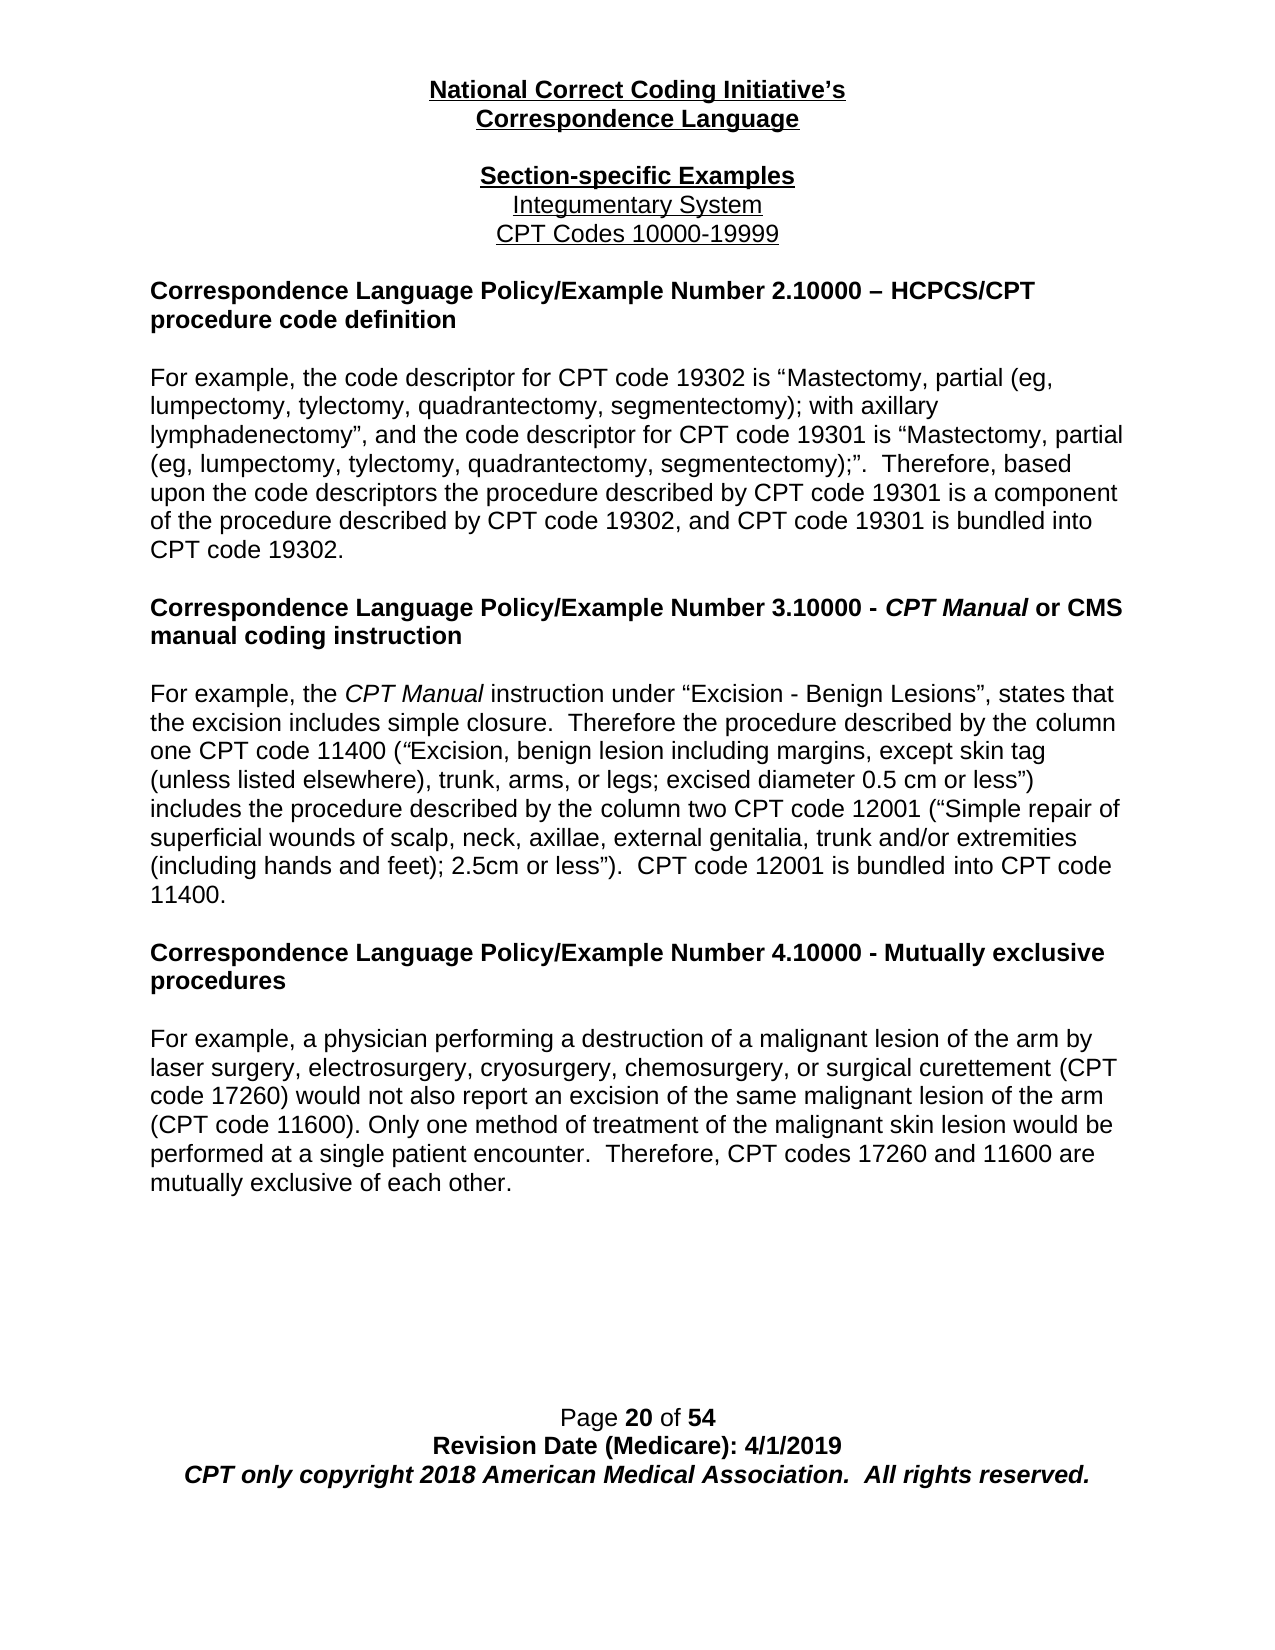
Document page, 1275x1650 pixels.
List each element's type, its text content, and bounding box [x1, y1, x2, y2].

subtitle CPT Codes 10000-19999 [150, 219, 1125, 247]
subtitle Correspondence Language Policy/Example Number 2.10000 – HCPCS/CPT procedure code definition [150, 276, 1125, 334]
text Section-specific Examples [150, 161, 1125, 190]
subtitle Correspondence Language Policy/Example Number 3.10000 - CPT Manual or CMS manual coding instruction [150, 592, 1125, 650]
text For example, the CPT Manual instruction under “Excision - Benign Lesions”, states that the excision includes simple closure. Therefore the procedure described by the column one CPT code 11400 (“Excision, benign lesion including margins, except skin tag (unless listed elsewhere), trunk, arms, or legs; excised diameter 0.5 cm or less”) includes the procedure described by the column two CPT code 12001 (“Simple repair of superficial wounds of scalp, neck, axillae, external genitalia, trunk and/or extremities (including hands and feet); 2.5cm or less”). CPT code 12001 is bundled into CPT code 11400. [150, 679, 1125, 909]
text For example, a physician performing a destruction of a malignant lesion of the arm by laser surgery, electrosurgery, cryosurgery, chemosurgery, or surgical curettement (CPT code 17260) would not also report an excision of the same malignant lesion of the arm (CPT code 11600). Only one method of treatment of the malignant skin lesion would be performed at a single patient encounter. Therefore, CPT codes 17260 and 11600 are mutually exclusive of each other. [150, 1024, 1125, 1196]
subtitle Integumentary System [150, 190, 1125, 219]
text For example, the code descriptor for CPT code 19302 is “Mastectomy, partial (eg, lumpectomy, tylectomy, quadrantectomy, segmentectomy); with axillary lymphadenectomy”, and the code descriptor for CPT code 19301 is “Mastectomy, partial (eg, lumpectomy, tylectomy, quadrantectomy, segmentectomy);”. Therefore, based upon the code descriptors the procedure described by CPT code 19301 is a component of the procedure described by CPT code 19302, and CPT code 19301 is bundled into CPT code 19302. [150, 362, 1125, 564]
subtitle Correspondence Language Policy/Example Number 4.10000 - Mutually exclusive procedures [150, 937, 1125, 995]
